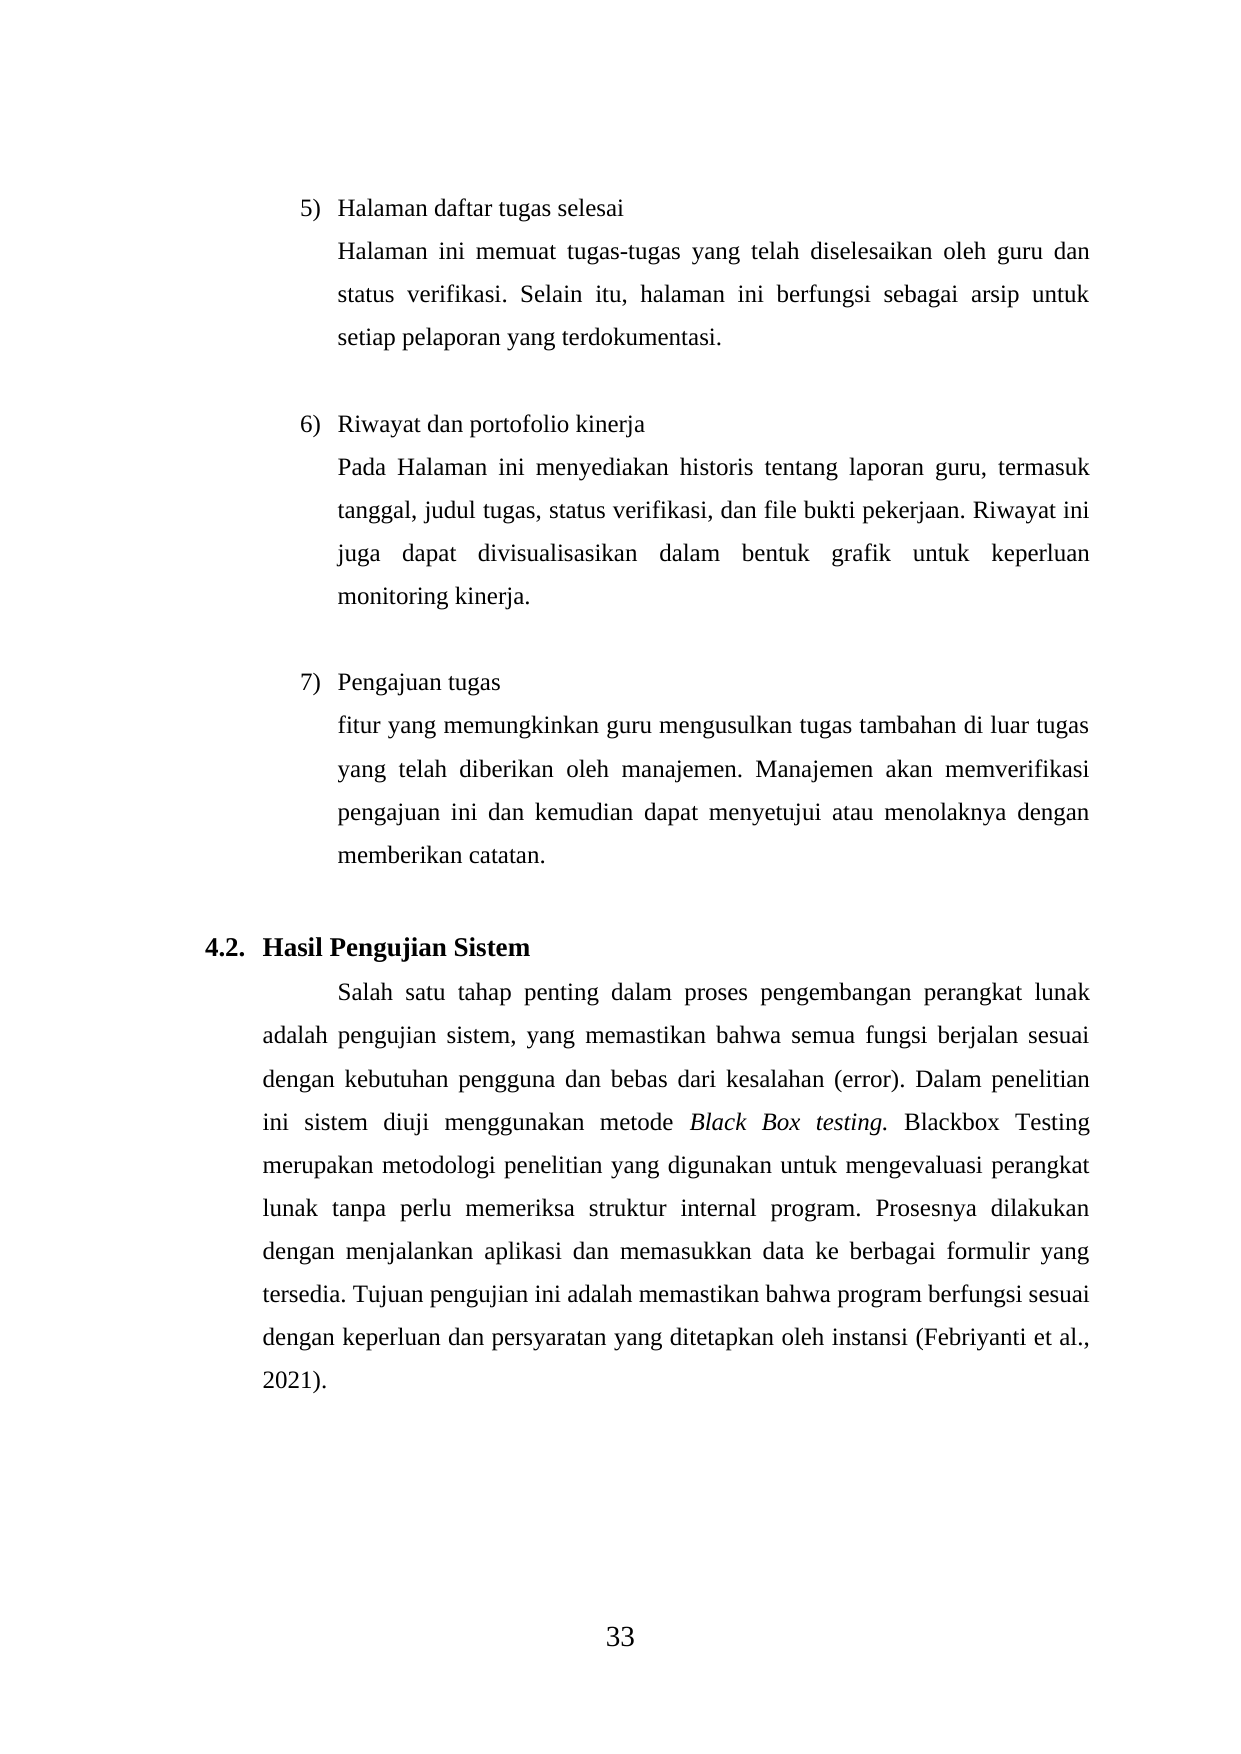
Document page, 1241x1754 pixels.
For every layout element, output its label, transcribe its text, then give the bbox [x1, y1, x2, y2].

list Halaman daftar tugas selesai [300, 193, 1090, 222]
text Salah satu tahap penting dalam proses pengembangan perangkat lunak adalah pengujian sistem, yang memastikan bahwa semua fungsi berjalan sesuai dengan kebutuhan pengguna dan bebas dari kesalahan (error). Dalam penelitian ini sistem diuji menggunakan metode Black Box testing. Blackbox Testing merupakan metodologi penelitian yang digunakan untuk mengevaluasi perangkat lunak tanpa perlu memeriksa struktur internal program. Prosesnya dilakukan dengan menjalankan aplikasi dan memasukkan data ke berbagai formulir yang tersedia. Tujuan pengujian ini adalah memastikan bahwa program berfungsi sesuai dengan keperluan dan persyaratan yang ditetapkan oleh instansi (Febriyanti et al., 2021). [262, 977, 1090, 1394]
list Riwayat dan portofolio kinerja [300, 409, 1090, 437]
subtitle Hasil Pengujian Sistem [225, 931, 1090, 962]
list Pada Halaman ini menyediakan historis tentang laporan guru, termasuk tanggal, judul tugas, status verifikasi, dan file bukti pekerjaan. Riwayat ini juga dapat divisualisasikan dalam bentuk grafik untuk keperluan monitoring kinerja. [337, 452, 1090, 610]
list Halaman ini memuat tugas-tugas yang telah diselesaikan oleh guru dan status verifikasi. Selain itu, halaman ini berfungsi sebagai arsip untuk setiap pelaporan yang terdokumentasi. [337, 236, 1090, 351]
list fitur yang memungkinkan guru mengusulkan tugas tambahan di luar tugas yang telah diberikan oleh manajemen. Manajemen akan memverifikasi pengajuan ini dan kemudian dapat menyetujui atau menolaknya dengan memberikan catatan. [337, 711, 1090, 869]
list Pengajuan tugas [300, 667, 1090, 696]
